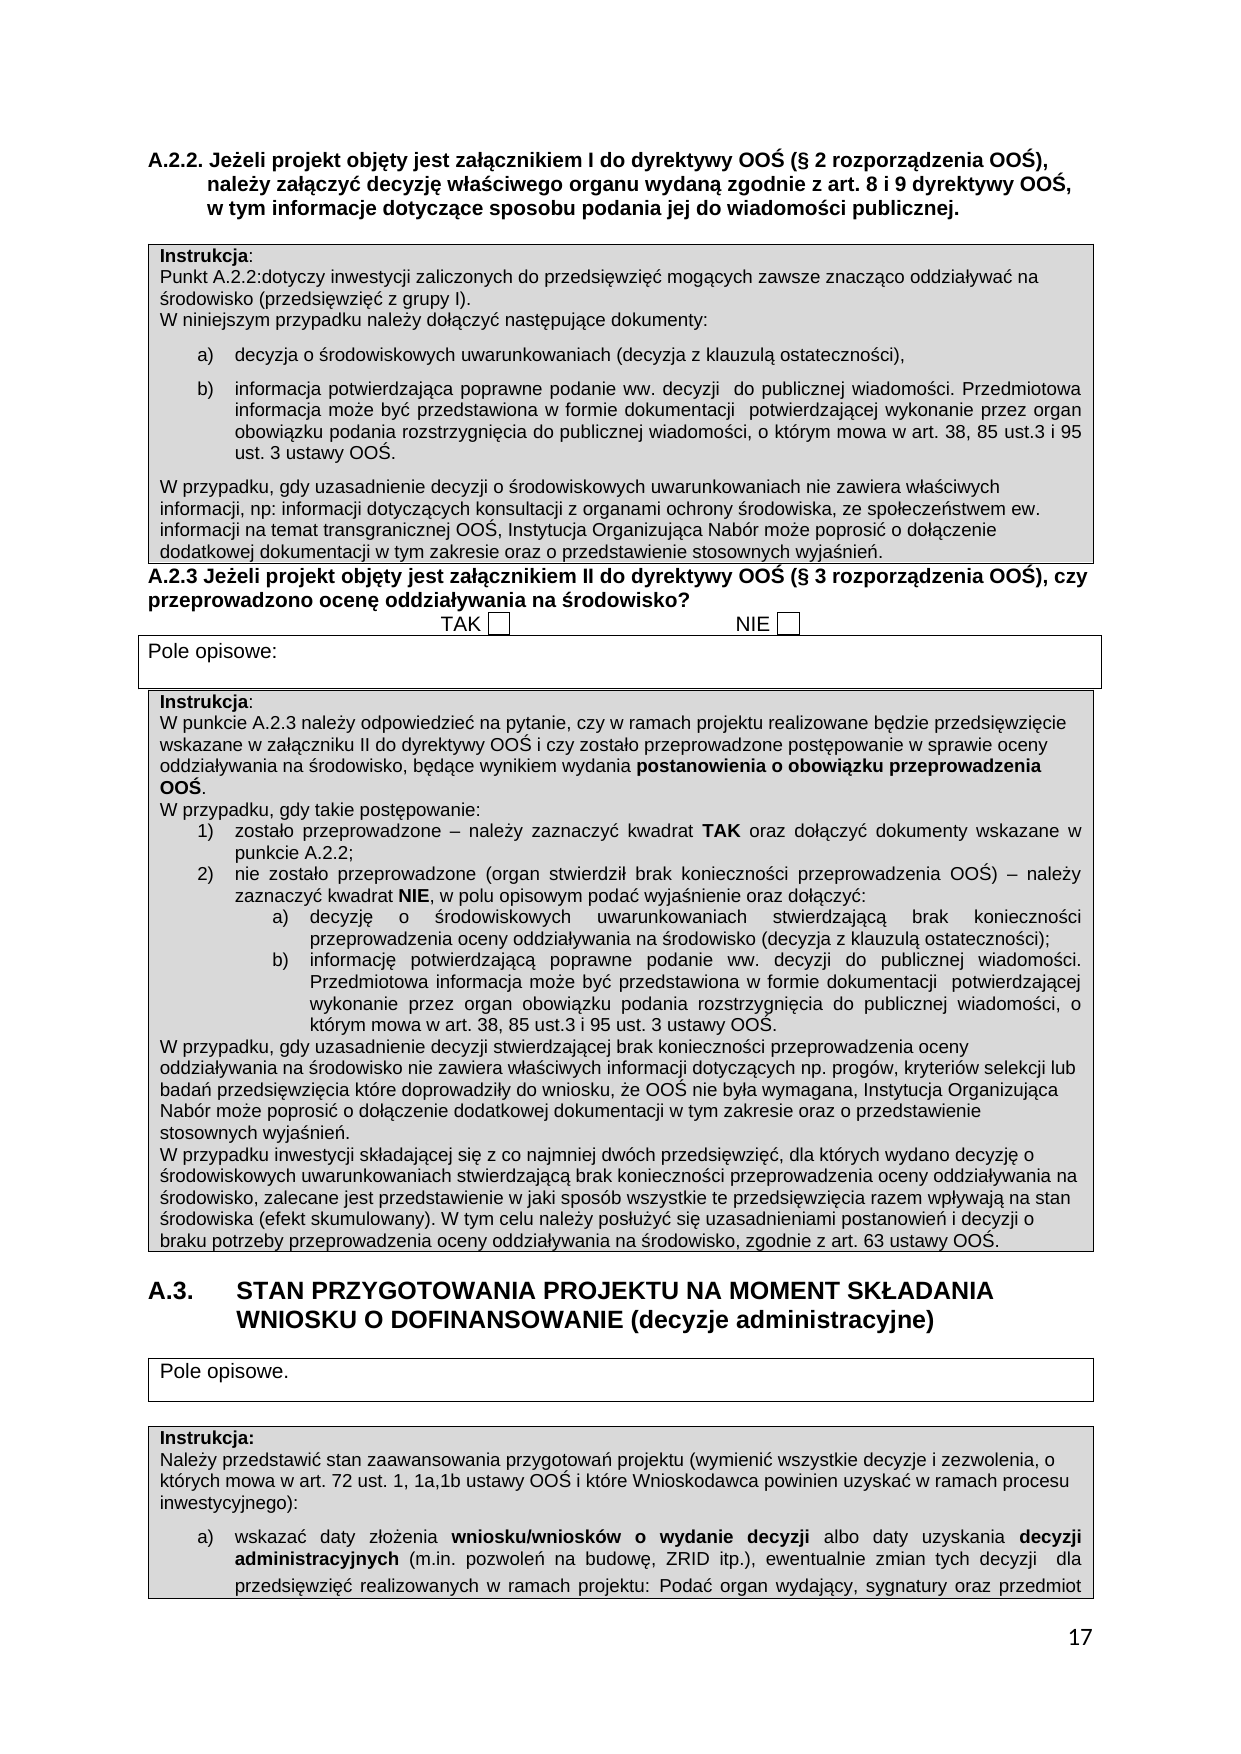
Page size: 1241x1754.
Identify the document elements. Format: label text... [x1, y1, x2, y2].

table_header Pole opisowe. [149, 1359, 1093, 1401]
text A.3. STAN PRZYGOTOWANIA PROJEKTU NA MOMENT SKŁADANIA WNIOSKU O DOFINANSOWANIE (decyzje administracyjne) [148, 1276, 1092, 1334]
text A.2.3 Jeżeli projekt objęty jest załącznikiem II do dyrektywy OOŚ (§ 3 rozporządzenia OOŚ), czy przeprowadzono ocenę oddziaływania na środowisko? [148, 564, 1092, 611]
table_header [149, 1427, 1093, 1598]
table_header Instrukcja: W punkcie A.2.3 należy odpowiedzieć na pytanie, czy w ramach projektu realizowane będzie przedsięwzięcie wskazane w załączniku II do dyrektywy OOŚ i czy zostało przeprowadzone postępowanie w sprawie oceny oddziaływania na środowisko, będące wynikiem wydania postanowienia o obowiązku przeprowadzenia OOŚ. W przypadku, gdy takie postępowanie: zostało przeprowadzone – należy zaznaczyć kwadrat TAK oraz dołączyć dokumenty wskazane w punkcie A.2.2; nie zostało przeprowadzone (organ stwierdził brak konieczności przeprowadzenia OOŚ) – należy zaznaczyć kwadrat NIE, w polu opisowym podać wyjaśnienie oraz dołączyć: decyzję o środowiskowych uwarunkowaniach stwierdzającą brak konieczności przeprowadzenia oceny oddziaływania na środowisko (decyzja z klauzulą ostateczności); informację potwierdzającą poprawne podanie ww. decyzji do publicznej wiadomości. Przedmiotowa informacja może być przedstawiona w formie dokumentacji potwierdzającej wykonanie przez organ obowiązku podania rozstrzygnięcia do publicznej wiadomości, o którym mowa w art. 38, 85 ust.3 i 95 ust. 3 ustawy OOŚ. W przypadku, gdy uzasadnienie decyzji stwierdzającej brak konieczności przeprowadzenia oceny oddziaływania na środowisko nie zawiera właściwych informacji dotyczących np. progów, kryteriów selekcji lub badań przedsięwzięcia które doprowadziły do wniosku, że OOŚ nie była wymagana, Instytucja Organizująca Nabór może poprosić o dołączenie dodatkowej dokumentacji w tym zakresie oraz o przedstawienie stosownych wyjaśnień. W przypadku inwestycji składającej się z co najmniej dwóch przedsięwzięć, dla których wydano decyzję o środowiskowych uwarunkowaniach stwierdzającą brak konieczności przeprowadzenia oceny oddziaływania na środowisko, zalecane jest przedstawienie w jaki sposób wszystkie te przedsięwzięcia razem wpływają na stan środowiska (efekt skumulowany). W tym celu należy posłużyć się uzasadnieniami postanowień i decyzji o braku potrzeby przeprowadzenia oceny oddziaływania na środowisko, zgodnie z art. 63 ustawy OOŚ. [149, 691, 1093, 1251]
text A.2.2. Jeżeli projekt objęty jest załącznikiem I do dyrektywy OOŚ (§ 2 rozporządzenia OOŚ), należy załączyć decyzję właściwego organu wydaną zgodnie z art. 8 i 9 dyrektywy OOŚ, w tym informacje dotyczące sposobu podania jej do wiadomości publicznej. [148, 148, 1092, 219]
text TAK NIE [148, 611, 1092, 635]
table_header Instrukcja: Punkt A.2.2:dotyczy inwestycji zaliczonych do przedsięwzięć mogących zawsze znacząco oddziaływać na środowisko (przedsięwzięć z grupy I). W niniejszym przypadku należy dołączyć następujące dokumenty: decyzja o środowiskowych uwarunkowaniach (decyzja z klauzulą ostateczności), informacja potwierdzająca poprawne podanie ww. decyzji do publicznej wiadomości. Przedmiotowa informacja może być przedstawiona w formie dokumentacji potwierdzającej wykonanie przez organ obowiązku podania rozstrzygnięcia do publicznej wiadomości, o którym mowa w art. 38, 85 ust.3 i 95 ust. 3 ustawy OOŚ. W przypadku, gdy uzasadnienie decyzji o środowiskowych uwarunkowaniach nie zawiera właściwych informacji, np: informacji dotyczących konsultacji z organami ochrony środowiska, ze społeczeństwem ew. informacji na temat transgranicznej OOŚ, Instytucja Organizująca Nabór może poprosić o dołączenie dodatkowej dokumentacji w tym zakresie oraz o przedstawienie stosownych wyjaśnień. [149, 245, 1093, 562]
text Pole opisowe: [139, 636, 1101, 662]
